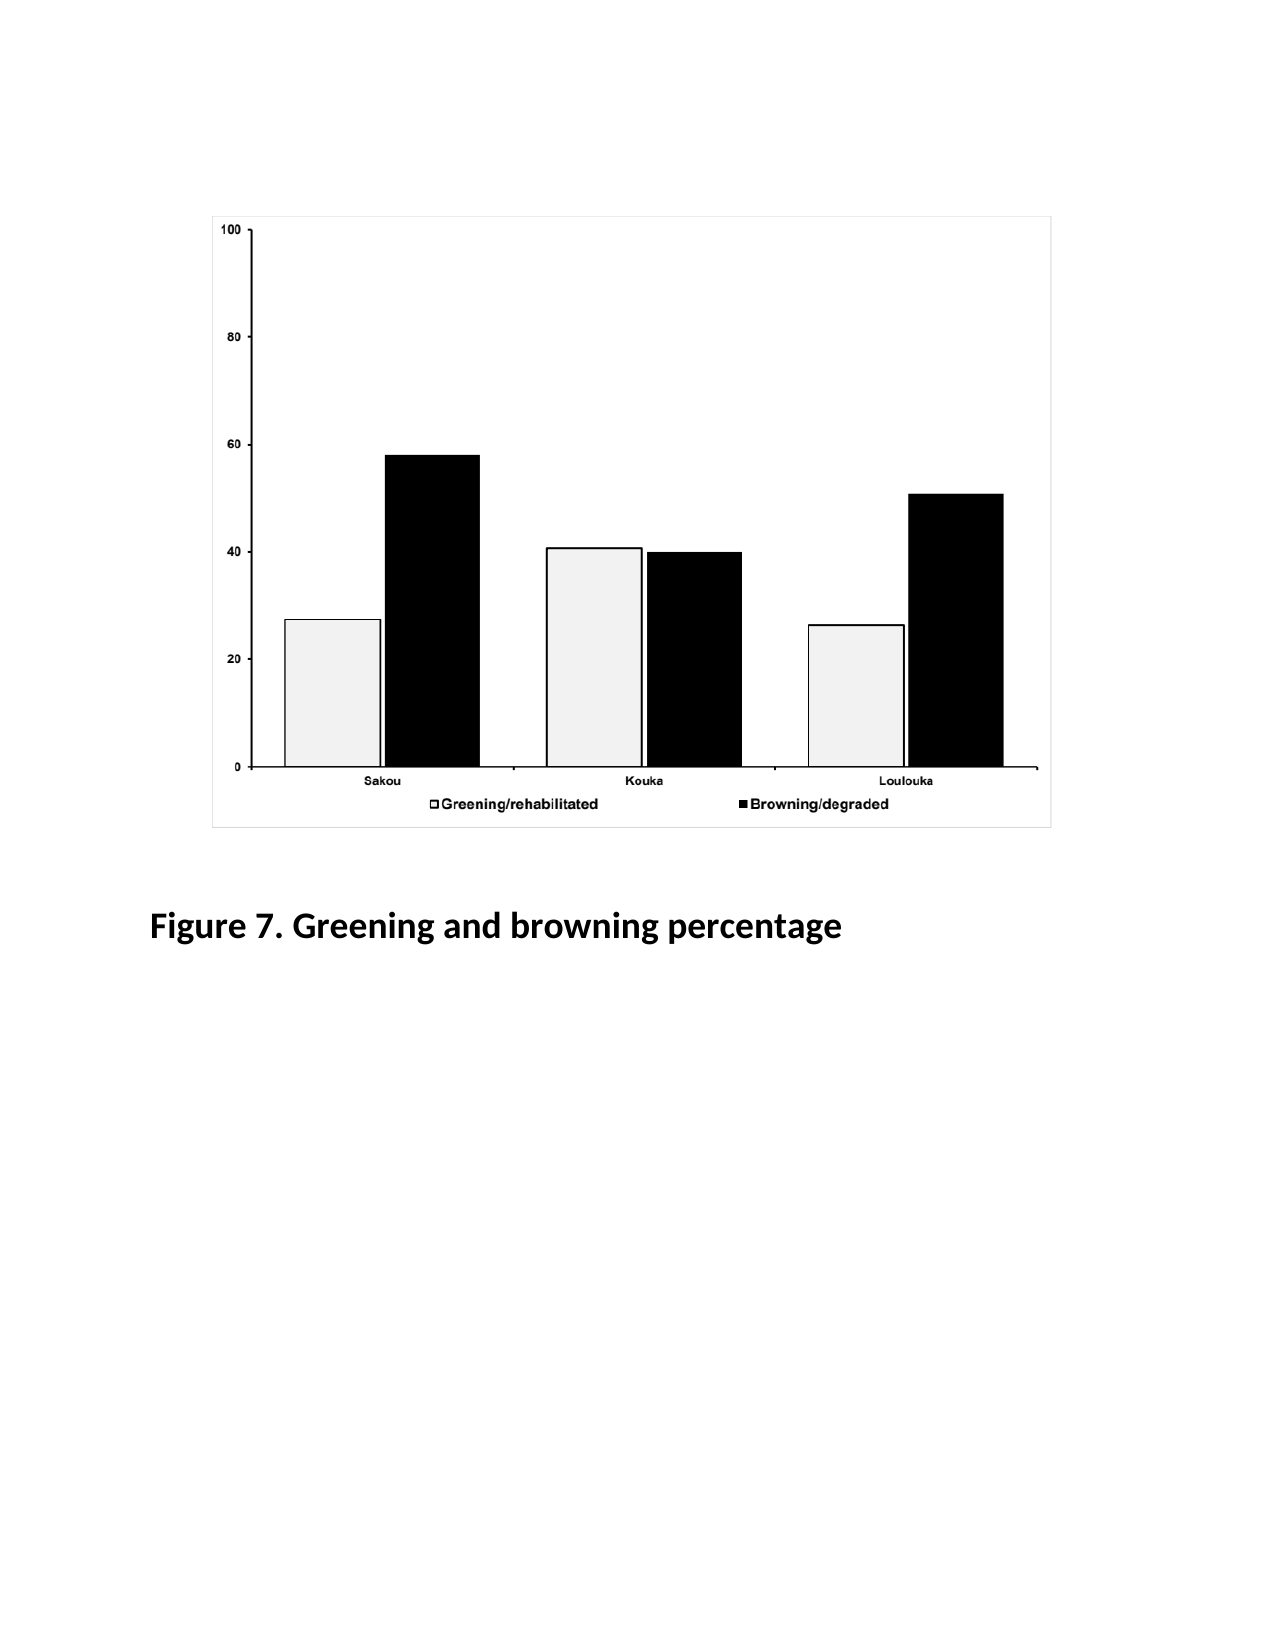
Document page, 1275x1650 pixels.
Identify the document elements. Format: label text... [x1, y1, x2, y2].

text Figure 7. Greening and browning percentage [150, 902, 1125, 948]
